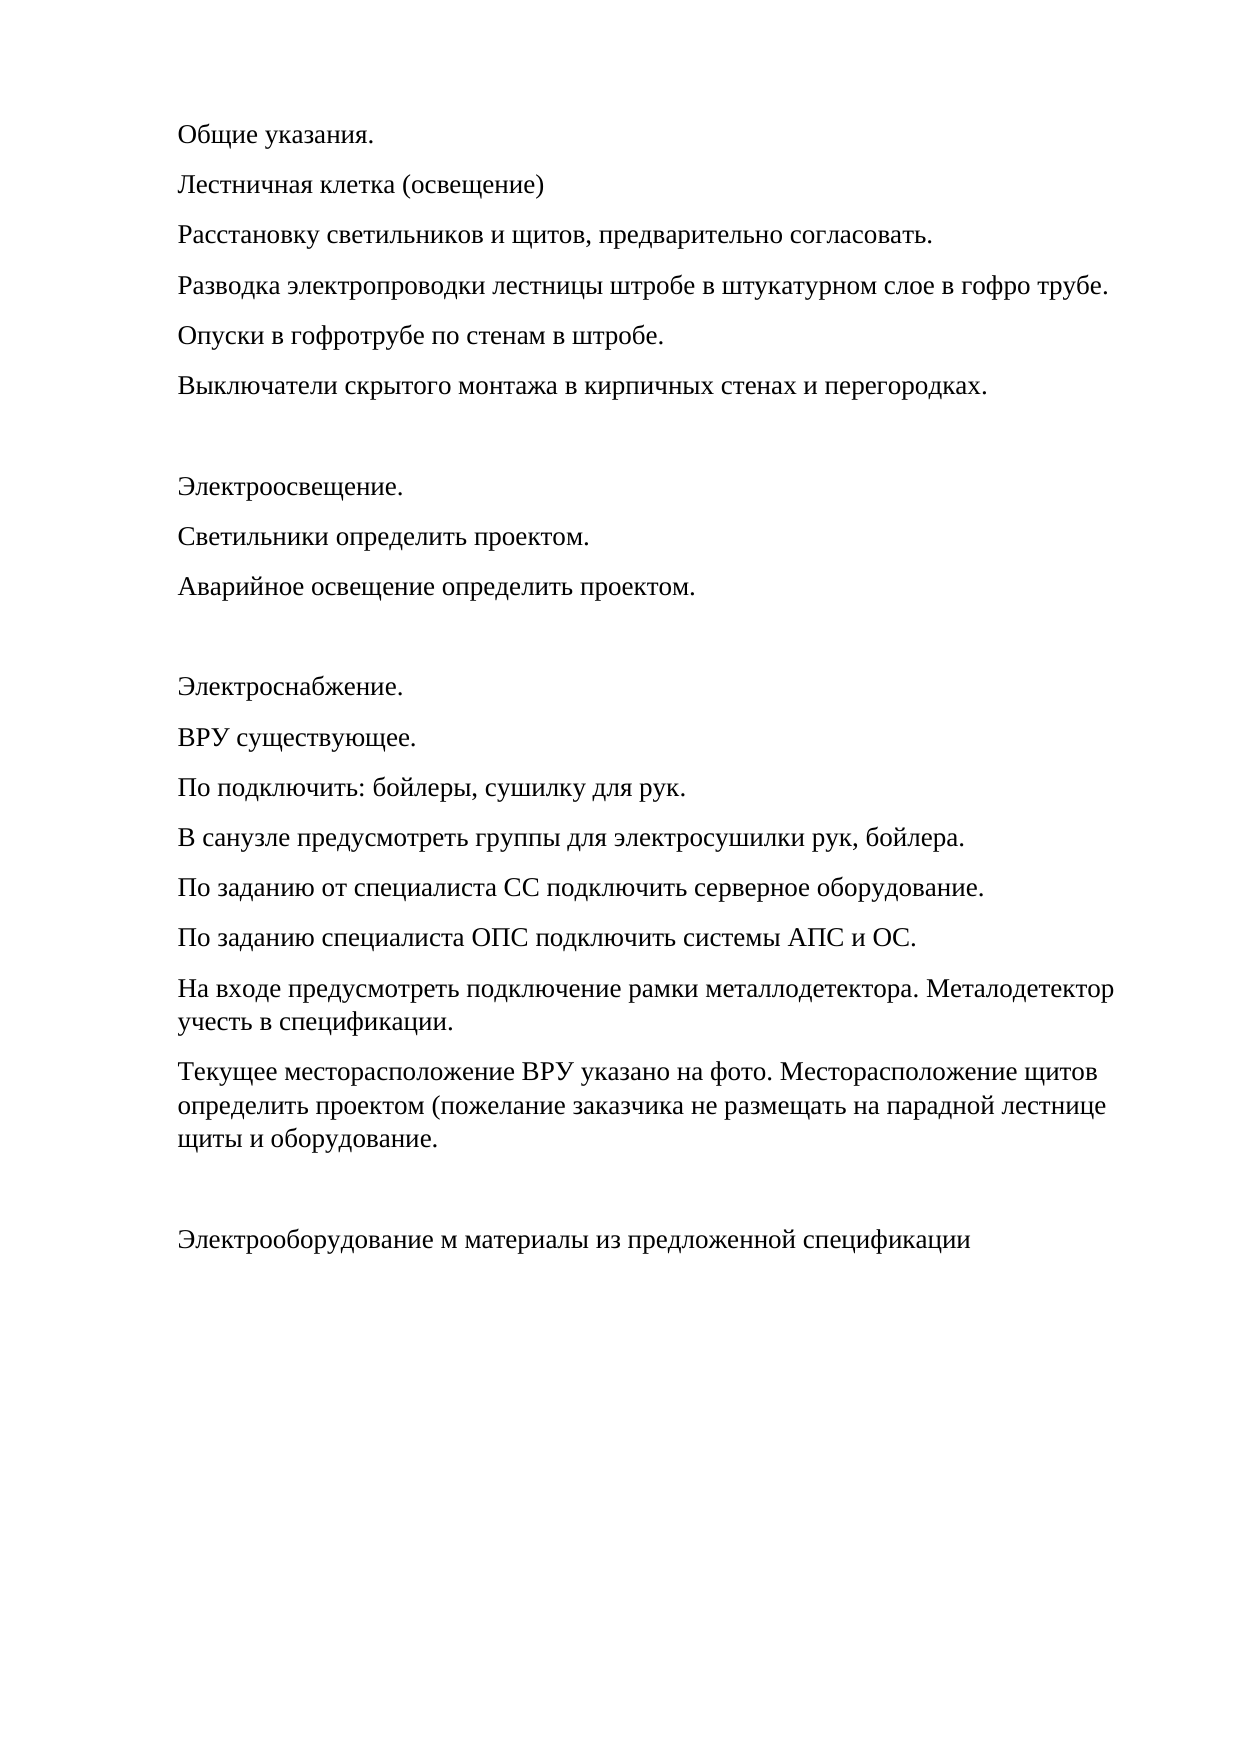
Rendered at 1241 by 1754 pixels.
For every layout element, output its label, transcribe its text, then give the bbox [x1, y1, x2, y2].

text Текущее месторасположение ВРУ указано на фото. Месторасположение щитов определить проектом (пожелание заказчика не размещать на парадной лестнице щиты и оборудование. [177, 1055, 1152, 1154]
text Электроснабжение. [177, 670, 1152, 702]
text Электрооборудование м материалы из предложенной спецификации [177, 1223, 1152, 1254]
text По заданию от специалиста СС подключить серверное оборудование. [177, 871, 1152, 902]
text Лестничная клетка (освещение) [177, 168, 1152, 199]
text Электроосвещение. [177, 469, 1152, 501]
text В санузле предусмотреть группы для электросушилки рук, бойлера. [177, 821, 1152, 852]
text Опуски в гофротрубе по стенам в штробе. [177, 319, 1152, 350]
text ВРУ существующее. [177, 721, 1152, 752]
text Разводка электропроводки лестницы штробе в штукатурном слое в гофро трубе. [177, 269, 1152, 300]
text Светильники определить проектом. [177, 520, 1152, 551]
text На входе предусмотреть подключение рамки металлодетектора. Металодетектор учесть в спецификации. [177, 972, 1152, 1036]
text По заданию специалиста ОПС подключить системы АПС и ОС. [177, 921, 1152, 953]
text Расстановку светильников и щитов, предварительно согласовать. [177, 218, 1152, 250]
text Аварийное освещение определить проектом. [177, 570, 1152, 601]
text По подключить: бойлеры, сушилку для рук. [177, 771, 1152, 802]
text Выключатели скрытого монтажа в кирпичных стенах и перегородках. [177, 369, 1152, 400]
text Общие указания. [177, 118, 1152, 149]
